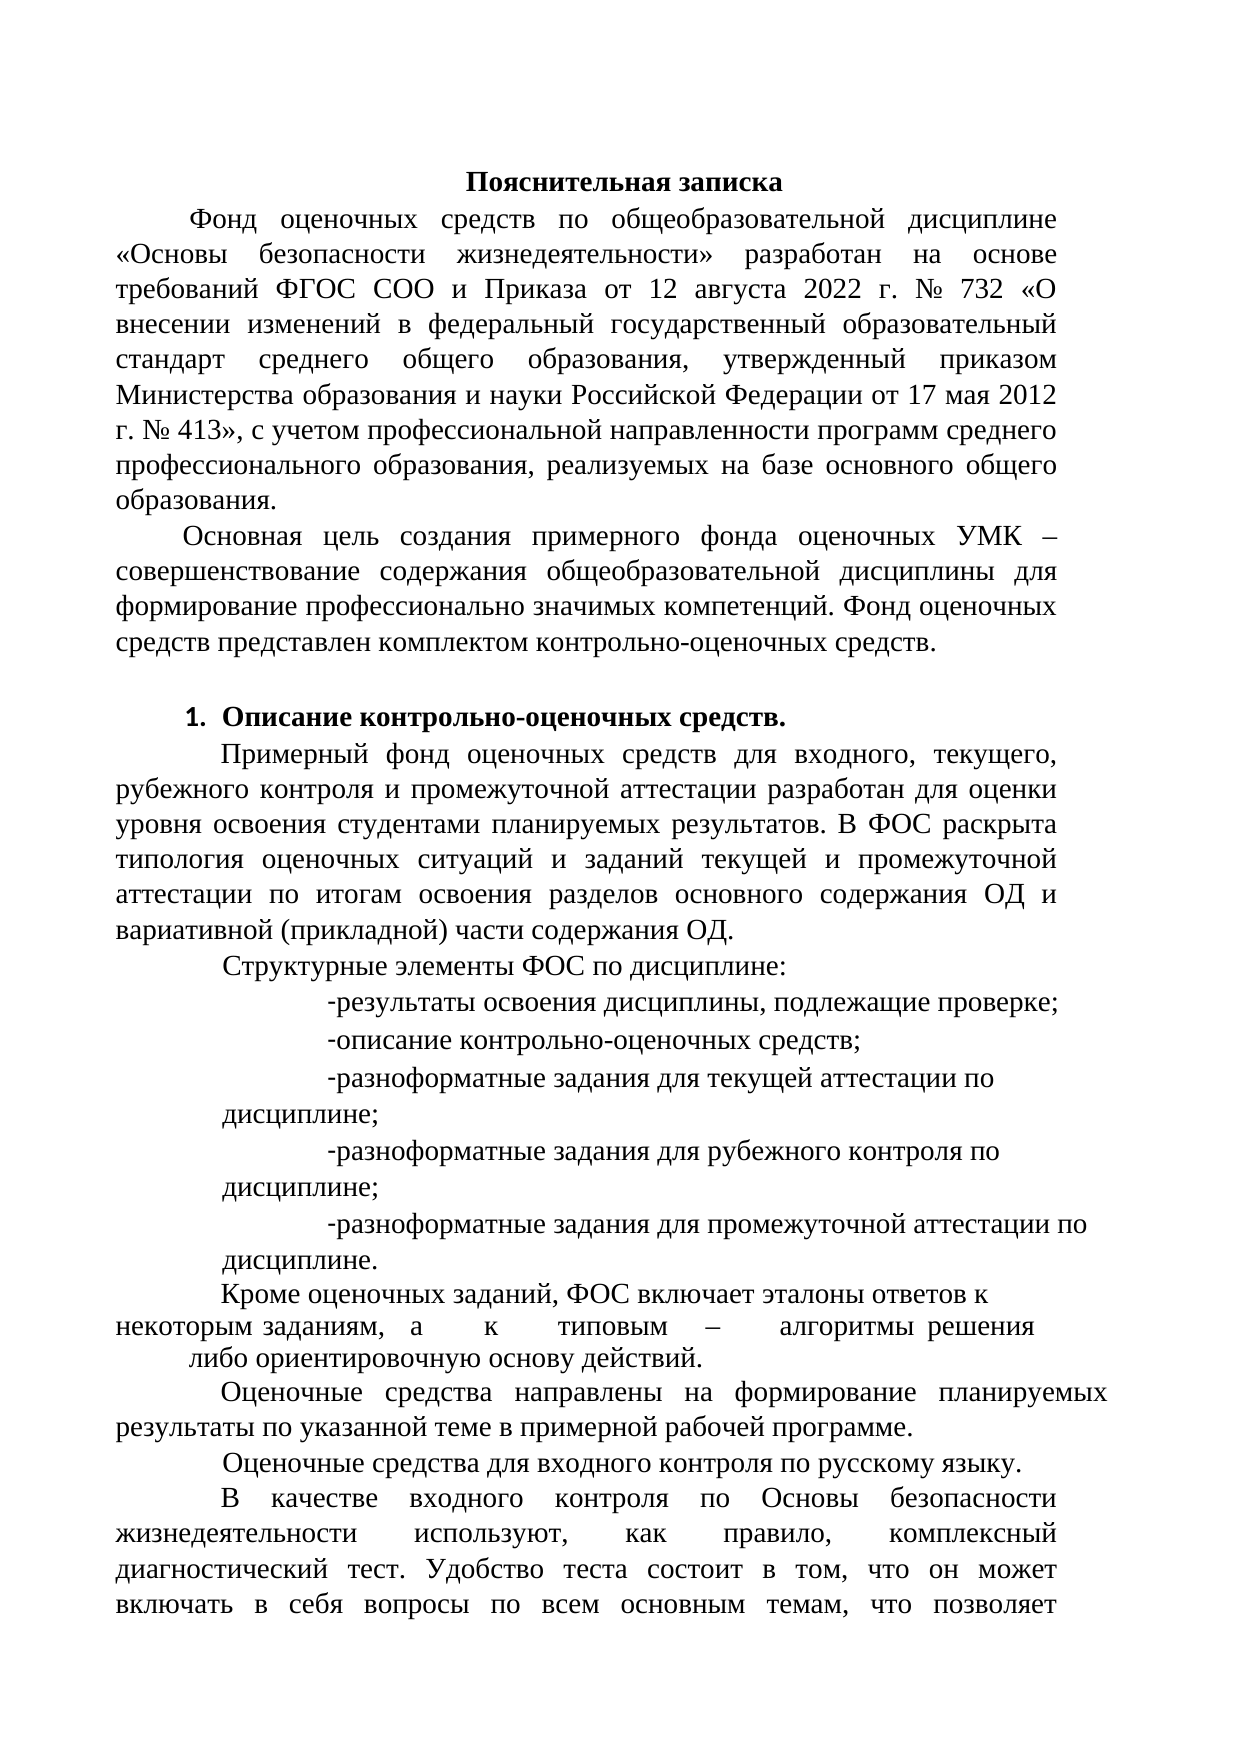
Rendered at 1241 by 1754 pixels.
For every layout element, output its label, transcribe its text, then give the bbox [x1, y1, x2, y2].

text Оценочные средства для входного контроля по русскому языку. [222, 1445, 1108, 1478]
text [115, 1480, 1058, 1619]
list результаты освоения дисциплины, подлежащие проверке; [222, 983, 1108, 1019]
list описание контрольно-оценочных средств; [222, 1021, 1108, 1057]
text Примерный фонд оценочных средств для входного, текущего, рубежного контроля и промежуточной аттестации разработан для оценки уровня освоения студентами планируемых результатов. В ФОС раскрыта типология оценочных ситуаций и заданий текущей и промежуточной аттестации по итогам освоения разделов основного содержания ОД и вариативной (прикладной) части содержания ОД. [115, 736, 1058, 945]
text Структурные элементы ФОС по дисциплине: [222, 948, 1108, 981]
text Кроме оценочных заданий, ФОС включает эталоны ответов к некоторым заданиям, а к типовым – алгоритмы решения либо ориентировочную основу действий. [115, 1278, 1115, 1374]
subtitle Описание контрольно-оценочных средств. [184, 698, 1108, 733]
list разноформатные задания для промежуточной аттестации по дисциплине. [222, 1205, 1108, 1276]
list разноформатные задания для текущей аттестации по дисциплине; [222, 1059, 1108, 1130]
list разноформатные задания для рубежного контроля по дисциплине; [222, 1132, 1108, 1203]
text Пояснительная записка [117, 164, 1115, 198]
text Основная цель создания примерного фонда оценочных УМК – совершенствование содержания общеобразовательной дисциплины для формирование профессионально значимых компетенций. Фонд оценочных средств представлен комплектом контрольно-оценочных средств. [115, 518, 1058, 657]
text Фонд оценочных средств по общеобразовательной дисциплине «Основы безопасности жизнедеятельности» разработан на основе требований ФГОС СОО и Приказа от 12 августа 2022 г. № 732 «О внесении изменений в федеральный государственный образовательный стандарт среднего общего образования, утвержденный приказом Министерства образования и науки Российской Федерации от 17 мая 2012 г. № 413», с учетом профессиональной направленности программ среднего профессионального образования, реализуемых на базе основного общего образования. [115, 201, 1058, 516]
text Оценочные средства направлены на формирование планируемых результаты по указанной теме в примерной рабочей программе. [115, 1374, 1108, 1442]
